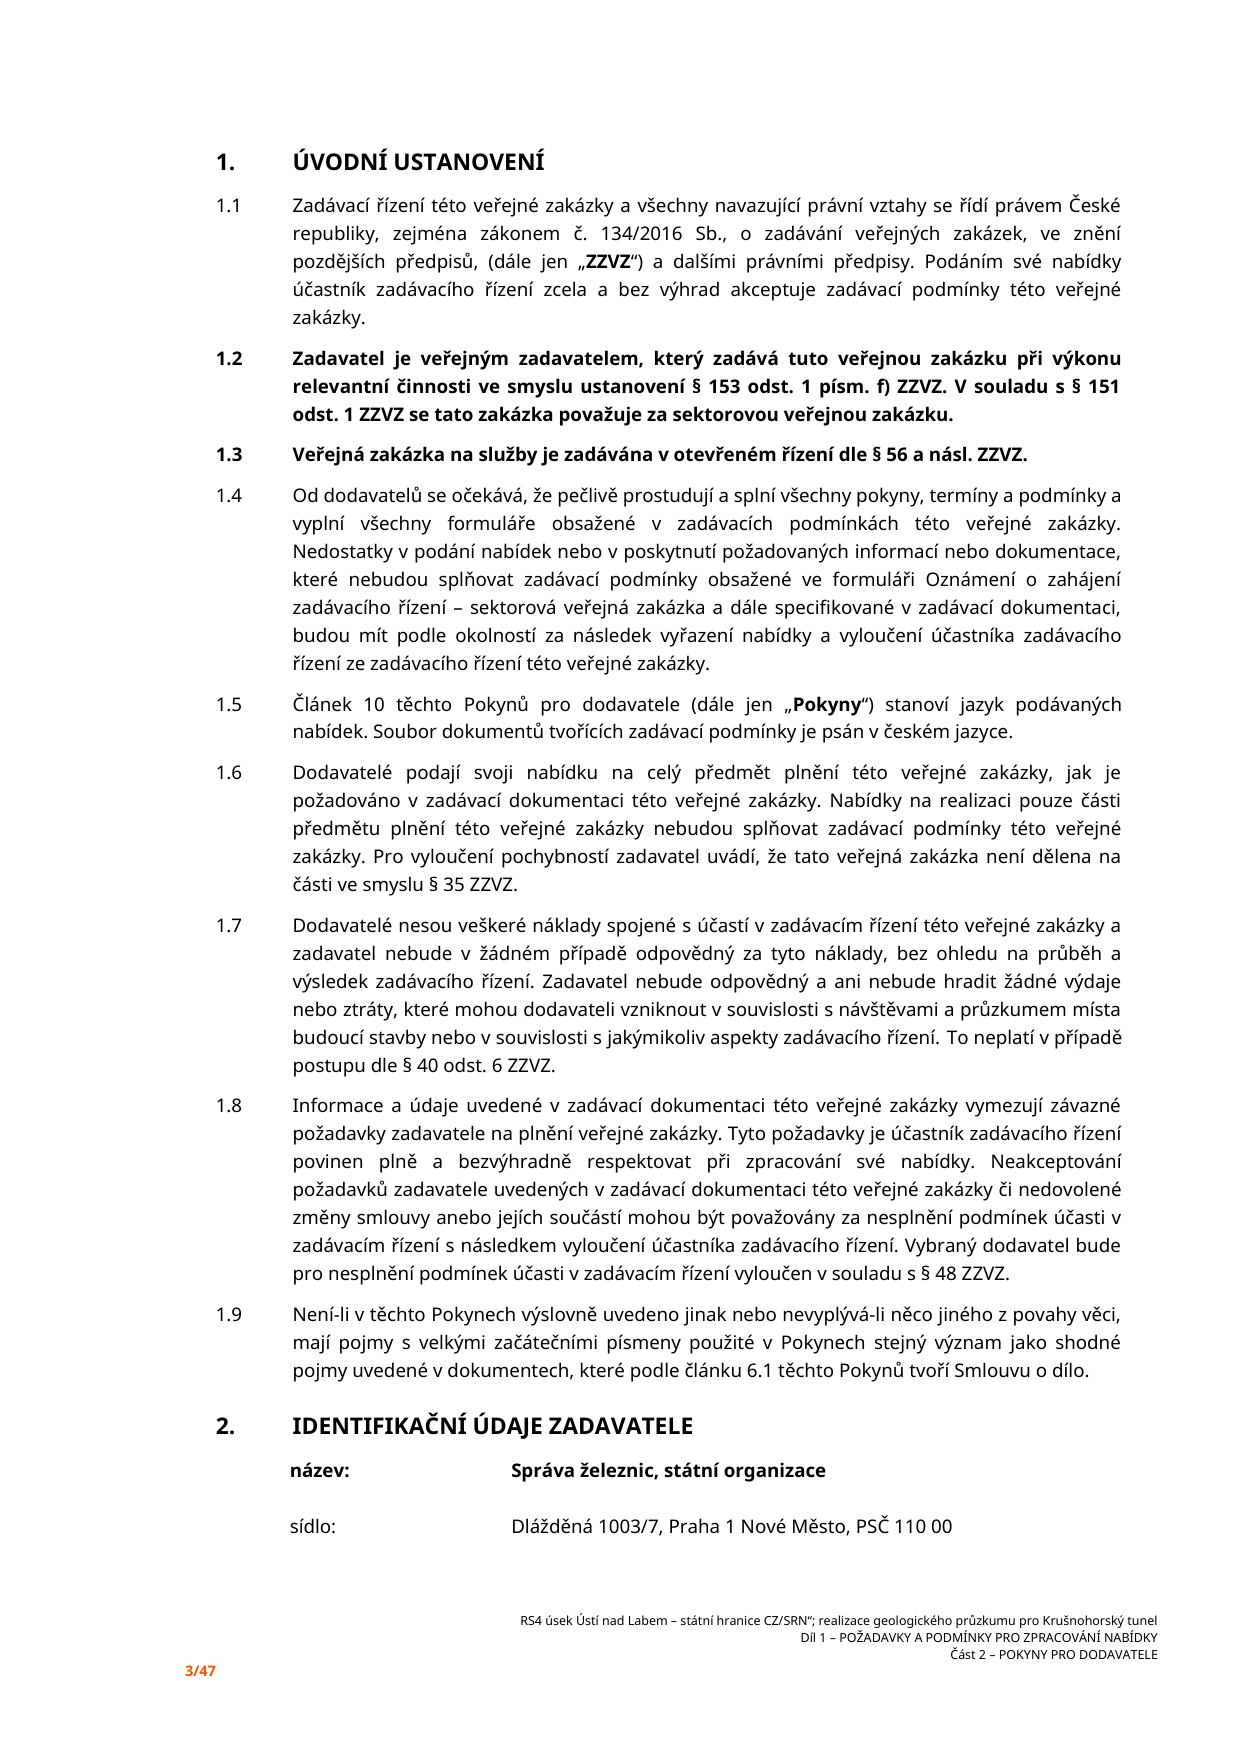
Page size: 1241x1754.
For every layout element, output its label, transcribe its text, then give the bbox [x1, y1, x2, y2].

text ÚVODNÍ USTANOVENÍ [216, 146, 1122, 177]
text IDENTIFIKAČNÍ ÚDAJE ZADAVATELE [216, 1410, 1122, 1442]
text Dodavatelé nesou veškeré náklady spojené s účastí v zadávacím řízení této veřejné zakázky a zadavatel nebude v žádném případě odpovědný za tyto náklady, bez ohledu na průběh a výsledek zadávacího řízení. Zadavatel nebude odpovědný a ani nebude hradit žádné výdaje nebo ztráty, které mohou dodavateli vzniknout v souvislosti s návštěvami a průzkumem místa budoucí stavby nebo v souvislosti s jakýmikoliv aspekty zadávacího řízení. To neplatí v případě postupu dle § 40 odst. 6 ZZVZ. [216, 912, 1122, 1078]
text Informace a údaje uvedené v zadávací dokumentaci této veřejné zakázky vymezují závazné požadavky zadavatele na plnění veřejné zakázky. Tyto požadavky je účastník zadávacího řízení povinen plně a bezvýhradně respektovat při zpracování své nabídky. Neakceptování požadavků zadavatele uvedených v zadávací dokumentaci této veřejné zakázky či nedovolené změny smlouvy anebo jejích součástí mohou být považovány za nesplnění podmínek účasti v zadávacím řízení s následkem vyloučení účastníka zadávacího řízení. Vybraný dodavatel bude pro nesplnění podmínek účasti v zadávacím řízení vyloučen v souladu s § 48 ZZVZ. [216, 1093, 1122, 1286]
text Není-li v těchto Pokynech výslovně uvedeno jinak nebo nevyplývá-li něco jiného z povahy věci, mají pojmy s velkými začátečními písmeny použité v Pokynech stejný význam jako shodné pojmy uvedené v dokumentech, které podle článku 6.1 těchto Pokynů tvoří Smlouvu o dílo. [216, 1301, 1122, 1383]
text název: Správa železnic, státní organizace [216, 1457, 1122, 1483]
text Článek 10 těchto Pokynů pro dodavatele (dále jen „Pokyny“) stanoví jazyk podávaných nabídek. Soubor dokumentů tvořících zadávací podmínky je psán v českém jazyce. [216, 691, 1122, 744]
text Zadávací řízení této veřejné zakázky a všechny navazující právní vztahy se řídí právem České republiky, zejména zákonem č. 134/2016 Sb., o zadávání veřejných zakázek, ve znění pozdějších předpisů, (dále jen „ZZVZ“) a dalšími právními předpisy. Podáním své nabídky účastník zadávacího řízení zcela a bez výhrad akceptuje zadávací podmínky této veřejné zakázky. [216, 192, 1122, 330]
text Od dodavatelů se očekává, že pečlivě prostudují a splní všechny pokyny, termíny a podmínky a vyplní všechny formuláře obsažené v zadávacích podmínkách této veřejné zakázky. Nedostatky v podání nabídek nebo v poskytnutí požadovaných informací nebo dokumentace, které nebudou splňovat zadávací podmínky obsažené ve formuláři Oznámení o zahájení zadávacího řízení – sektorová veřejná zakázka a dále specifikované v zadávací dokumentaci, budou mít podle okolností za následek vyřazení nabídky a vyloučení účastníka zadávacího řízení ze zadávacího řízení této veřejné zakázky. [216, 482, 1122, 676]
text Veřejná zakázka na služby je zadávána v otevřeném řízení dle § 56 a násl. ZZVZ. [216, 442, 1122, 467]
text sídlo: Dlážděná 1003/7, Praha 1 Nové Město, PSČ 110 00 [289, 1513, 1122, 1539]
text Zadavatel je veřejným zadavatelem, který zadává tuto veřejnou zakázku při výkonu relevantní činnosti ve smyslu ustanovení § 153 odst. 1 písm. f) ZZVZ. V souladu s § 151 odst. 1 ZZVZ se tato zakázka považuje za sektorovou veřejnou zakázku. [216, 345, 1122, 427]
text Dodavatelé podají svoji nabídku na celý předmět plnění této veřejné zakázky, jak je požadováno v zadávací dokumentaci této veřejné zakázky. Nabídky na realizaci pouze části předmětu plnění této veřejné zakázky nebudou splňovat zadávací podmínky této veřejné zakázky. Pro vyloučení pochybností zadavatel uvádí, že tato veřejná zakázka není dělena na části ve smyslu § 35 ZZVZ. [216, 759, 1122, 897]
